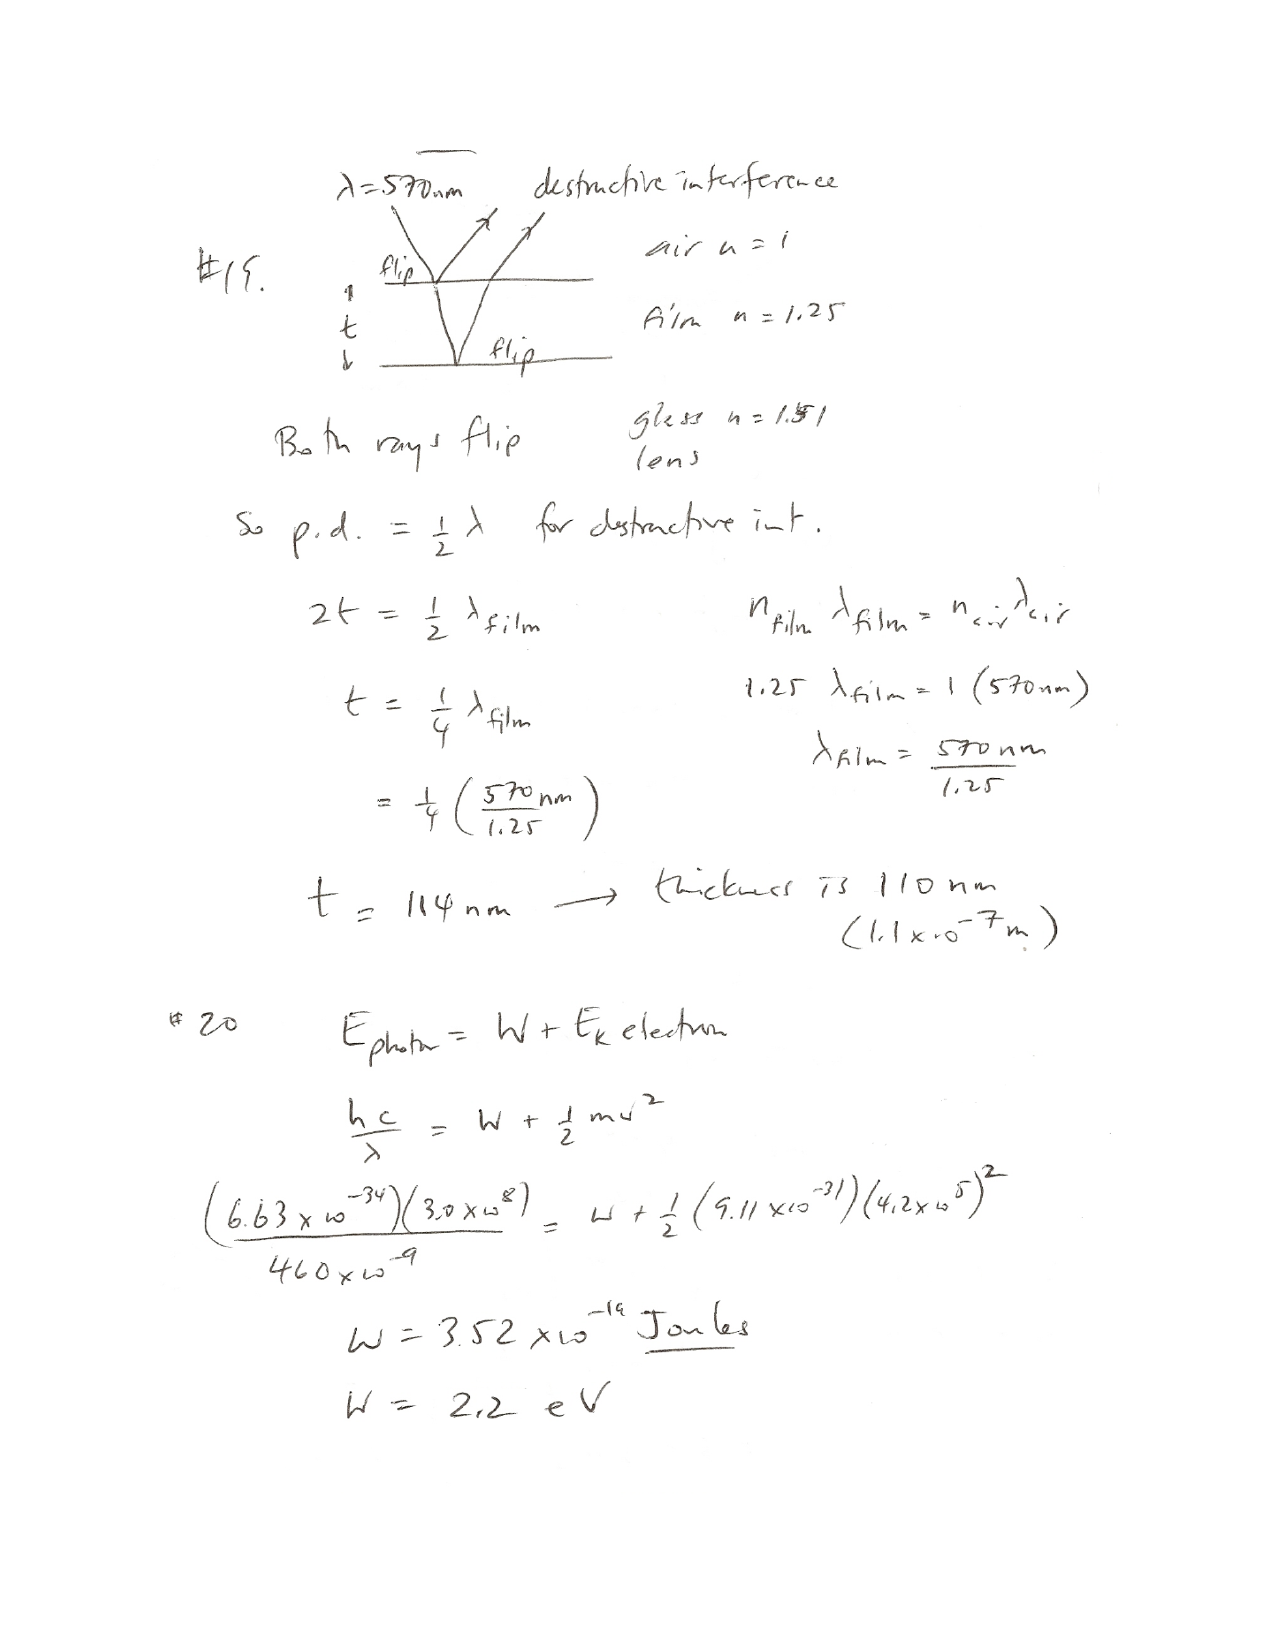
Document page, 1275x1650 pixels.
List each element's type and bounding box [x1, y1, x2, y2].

picture [150, 150, 1125, 1501]
